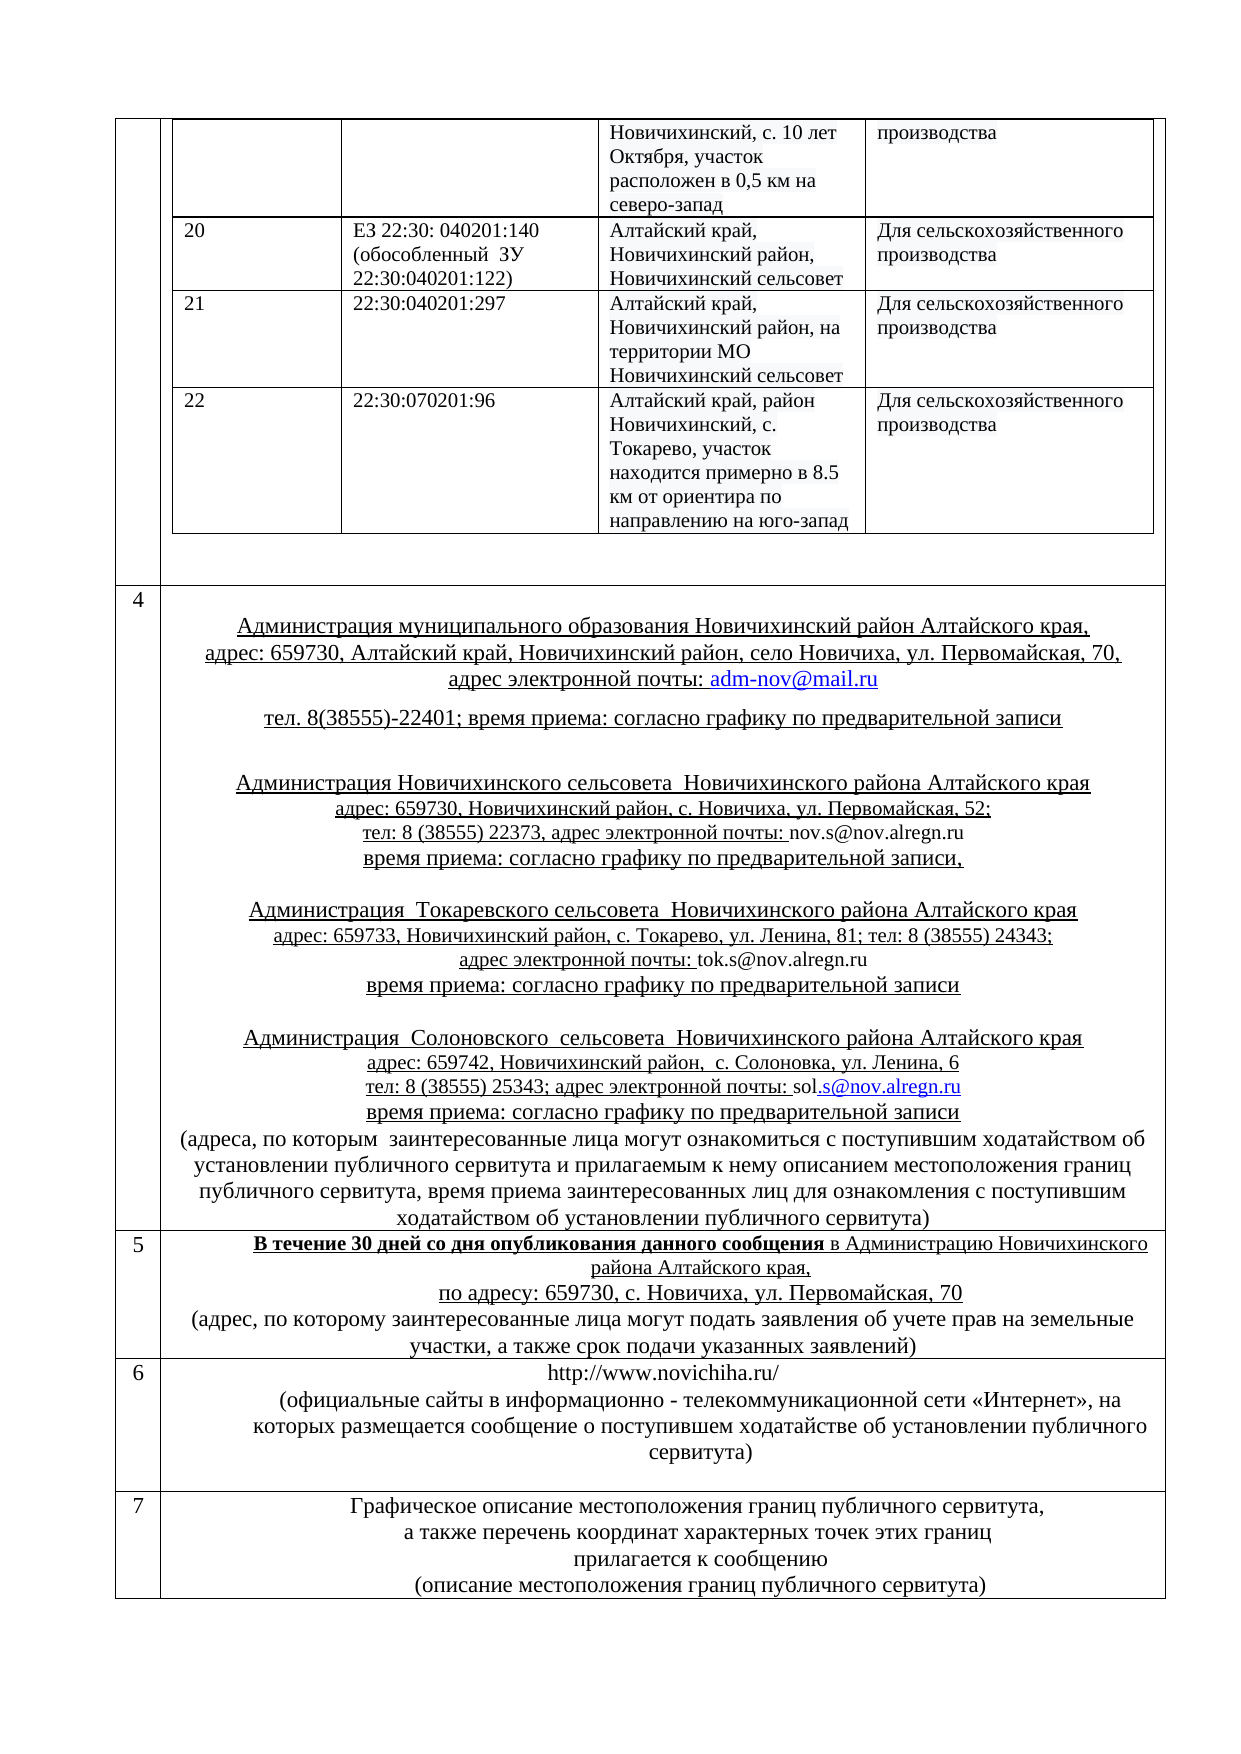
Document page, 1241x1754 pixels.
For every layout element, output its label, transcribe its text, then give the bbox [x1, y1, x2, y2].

table_cell http://www.novichiha.ru/ (официальные сайты в информационно - телекоммуникационной сети «Интернет», на которых размещается сообщение о поступившем ходатайстве об установлении публичного сервитута) [161, 1359, 1165, 1491]
table_cell Графическое описание местоположения границ публичного сервитута, а также перечень координат характерных точек этих границ прилагается к сообщению (описание местоположения границ публичного сервитута) [161, 1492, 1165, 1597]
table_cell 5 [116, 1231, 160, 1358]
table_cell [161, 119, 1165, 585]
table_cell 7 [116, 1492, 160, 1597]
table_cell Администрация муниципального образования Новичихинский район Алтайского края, адрес: 659730, Алтайский край, Новичихинский район, село Новичиха, ул. Первомайская, 70, адрес электронной почты: adm-nov@mail.ru тел. 8(38555)-22401; время приема: согласно графику по предварительной записи занская, д. Администрация Новичихинского сельсовета Новичихинского района Алтайского края адрес: 659730, Новичихинский район, с. Новичиха, ул. Первомайская, 52; тел: 8 (38555) 22373, адрес электронной почты: nov.s@nov.alregn.ru время приема: согласно графику по предварительной записи, Администрация Токаревского сельсовета Новичихинского района Алтайского края адрес: 659733, Новичихинский район, с. Токарево, ул. Ленина, 81; тел: 8 (38555) 24343; адрес электронной почты: tok.s@nov.alregn.ru время приема: согласно графику по предварительной записи Администрация Солоновского сельсовета Новичихинского района Алтайского края адрес: 659742, Новичихинский район, с. Солоновка, ул. Ленина, 6 тел: 8 (38555) 25343; адрес электронной почты: sol.s@nov.alregn.ru время приема: согласно графику по предварительной записи (адреса, по которым заинтересованные лица могут ознакомиться с поступившим ходатайством об установлении публичного сервитута и прилагаемым к нему описанием местоположения границ публичного сервитута, время приема заинтересованных лиц для ознакомления с поступившим ходатайством об установлении публичного сервитута) [161, 586, 1165, 1230]
table_cell 4 [116, 586, 160, 1230]
table_cell 3 [116, 119, 160, 585]
table_cell В течение 30 дней со дня опубликования данного сообщения в Администрацию Новичихинского района Алтайского края, по адресу: 659730, с. Новичиха, ул. Первомайская, 70 (адрес, по которому заинтересованные лица могут подать заявления об учете прав на земельные участки, а также срок подачи указанных заявлений) [161, 1231, 1165, 1358]
table_cell 6 [116, 1359, 160, 1491]
